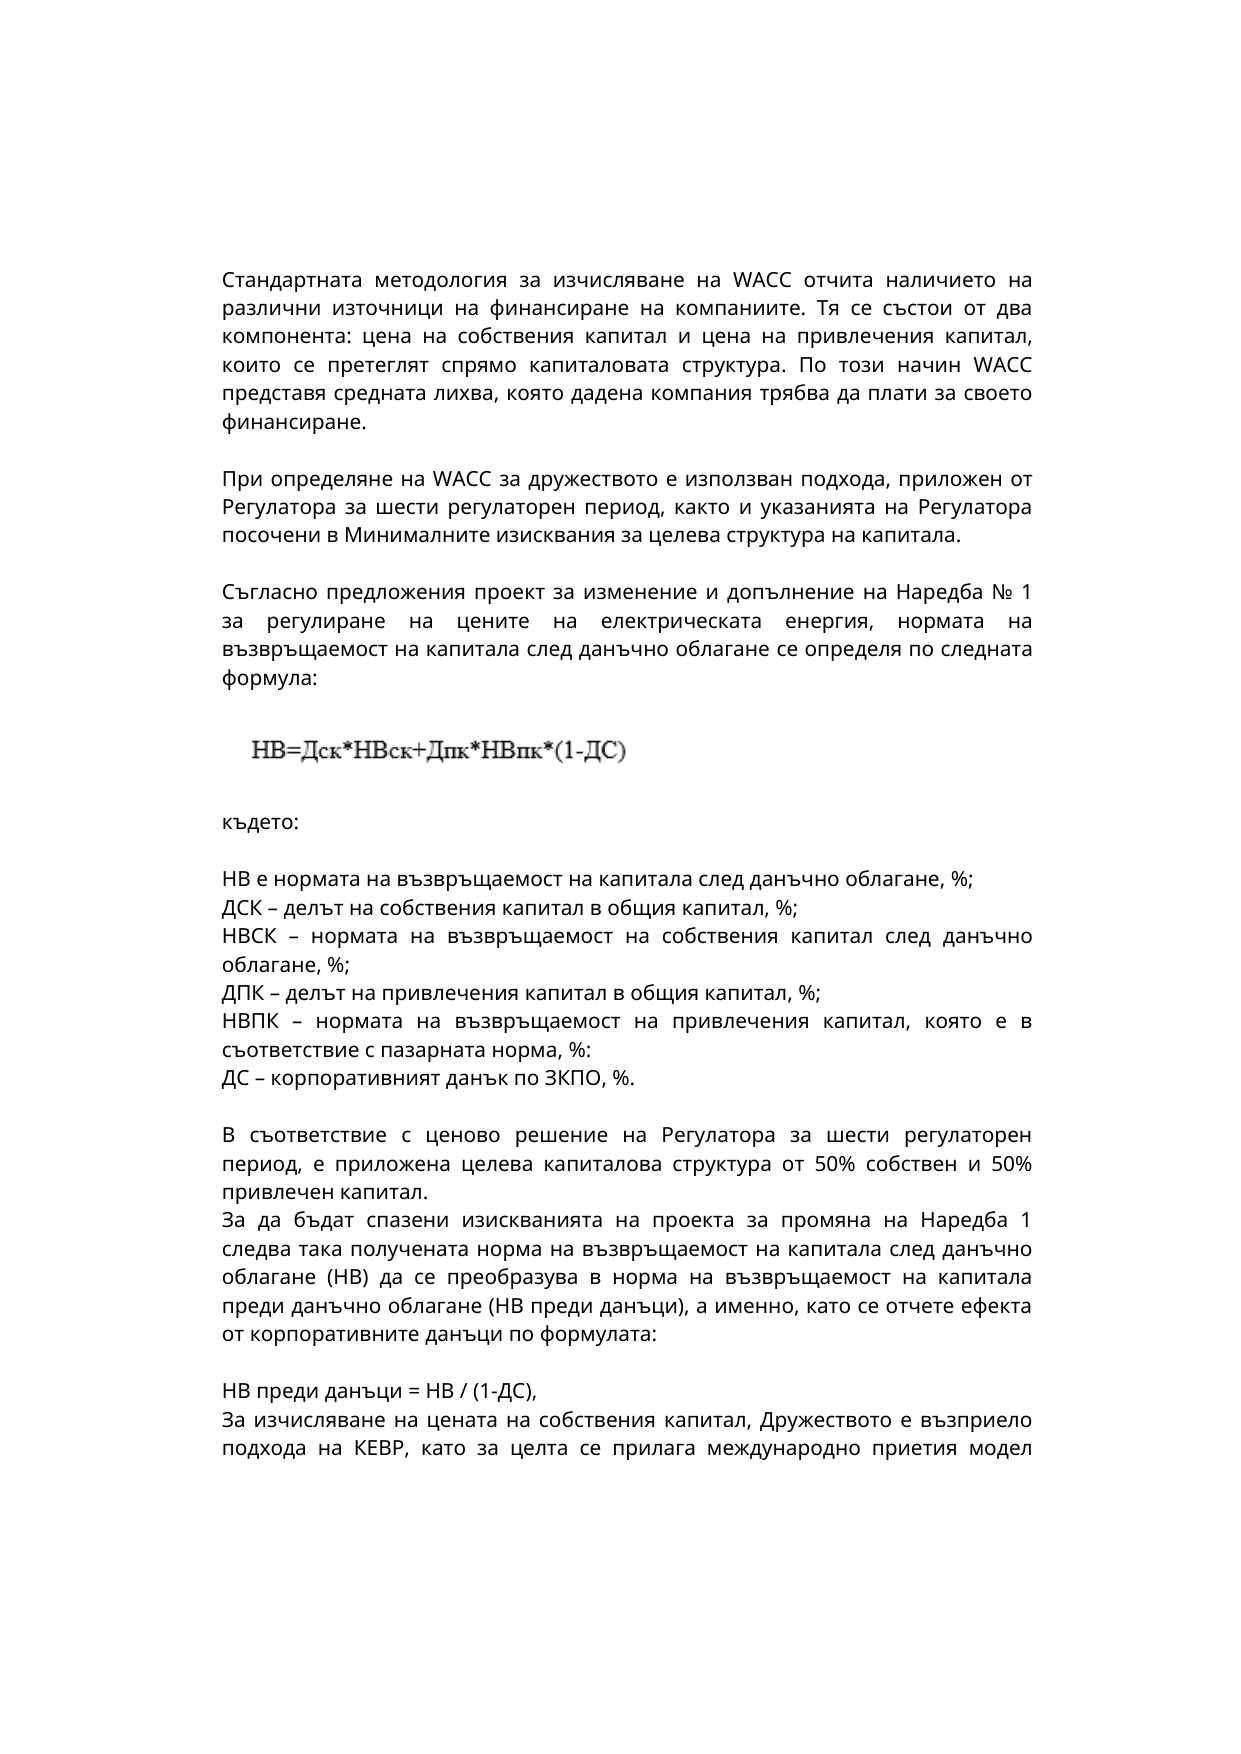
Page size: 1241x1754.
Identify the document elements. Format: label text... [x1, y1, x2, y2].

text За да бъдат спазени изискванията на проекта за промяна на Наредба 1 следва така получената норма на възвръщаемост на капитала след данъчно облагане (НВ) да се преобразува в норма на възвръщаемост на капитала преди данъчно облагане (НВ преди данъци), а именно, като се отчете ефекта от корпоративните данъци по формулата: [222, 1206, 1033, 1348]
text НВПК – нормата на възвръщаемост на привлечения капитал, която е в съответствие с пазарната норма, %: [222, 1007, 1033, 1063]
text където: [222, 807, 1033, 836]
text Стандартната методология за изчисляване на WACC отчита наличието на различни източници на финансиране на компаниите. Тя се състои от два компонента: цена на собствения капитал и цена на привлечения капитал, които се претеглят спрямо капиталовата структура. По този начин WACC представя средната лихва, която дадена компания трябва да плати за своето финансиране. [222, 265, 1033, 435]
text НВСК – нормата на възвръщаемост на собствения капитал след данъчно облагане, %; [222, 921, 1033, 978]
text Съгласно предложения проект за изменение и допълнение на Наредба № 1 за регулиране на цените на електрическата енергия, нормата на възвръщаемост на капитала след данъчно облагане се определя по следната формула: [222, 577, 1033, 691]
text НВ е нормата на възвръщаемост на капитала след данъчно облагане, %; [222, 864, 1033, 893]
text ДСК – делът на собствения капитал в общия капитал, %; [222, 893, 1033, 921]
picture [221, 719, 659, 779]
text ДС – корпоративният данък по ЗКПО, %. [222, 1063, 1033, 1092]
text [222, 1405, 1033, 1462]
text ДПК – делът на привлечения капитал в общия капитал, %; [222, 978, 1033, 1007]
text НВ преди данъци = НВ / (1-ДС), [222, 1376, 1033, 1405]
text В съответствие с ценово решение на Регулатора за шести регулаторен период, е приложена целева капиталова структура от 50% собствен и 50% привлечен капитал. [222, 1120, 1033, 1206]
text При определяне на WACC за дружеството е използван подхода, приложен от Регулатора за шести регулаторен период, както и указанията на Регулатора посочени в Минималните изисквания за целева структура на капитала. [222, 464, 1033, 549]
